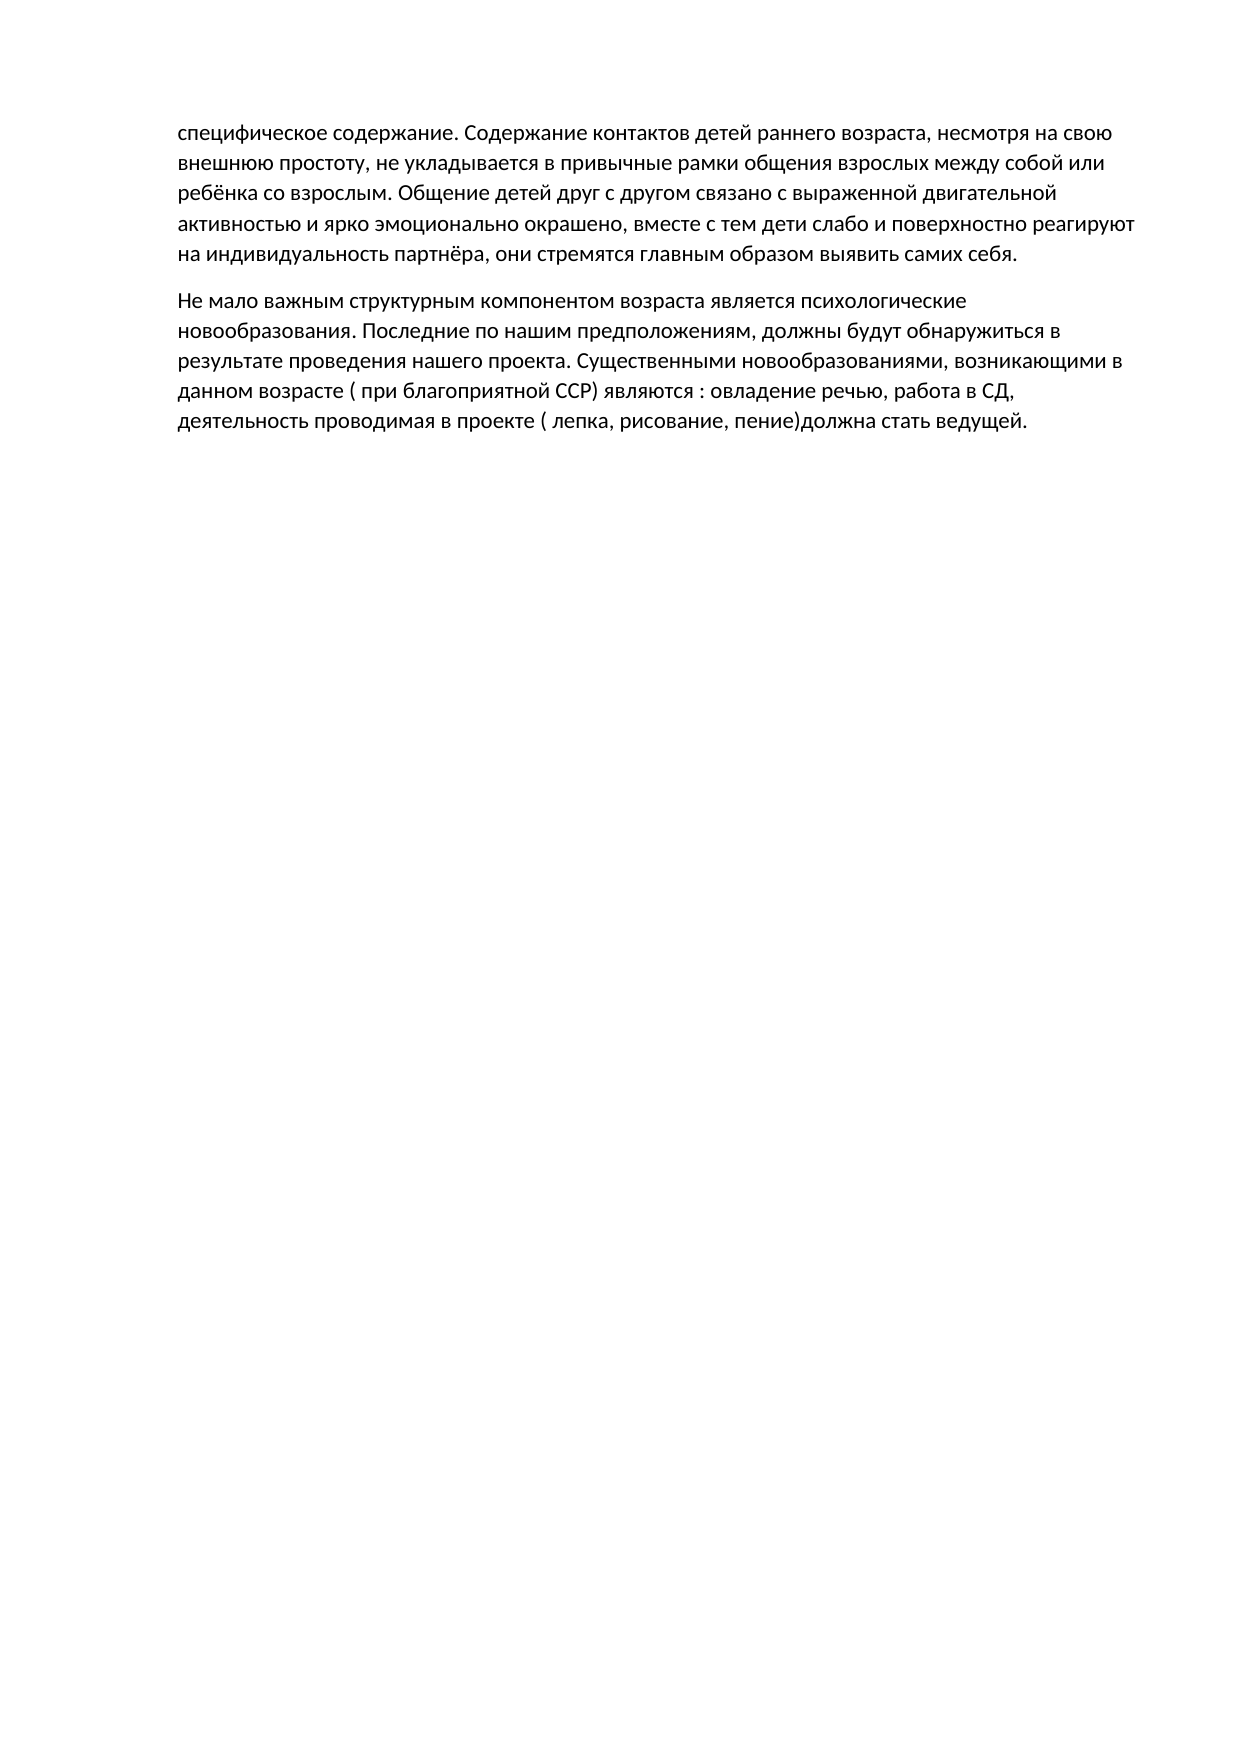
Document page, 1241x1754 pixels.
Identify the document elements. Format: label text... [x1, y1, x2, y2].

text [177, 118, 1152, 267]
text Не мало важным структурным компонентом возраста является психологические новообразования. Последние по нашим предположениям, должны будут обнаружиться в результате проведения нашего проекта. Существенными новообразованиями, возникающими в данном возрасте ( при благоприятной ССР) являются : овладение речью, работа в СД, деятельность проводимая в проекте ( лепка, рисование, пение)должна стать ведущей. [177, 286, 1152, 435]
